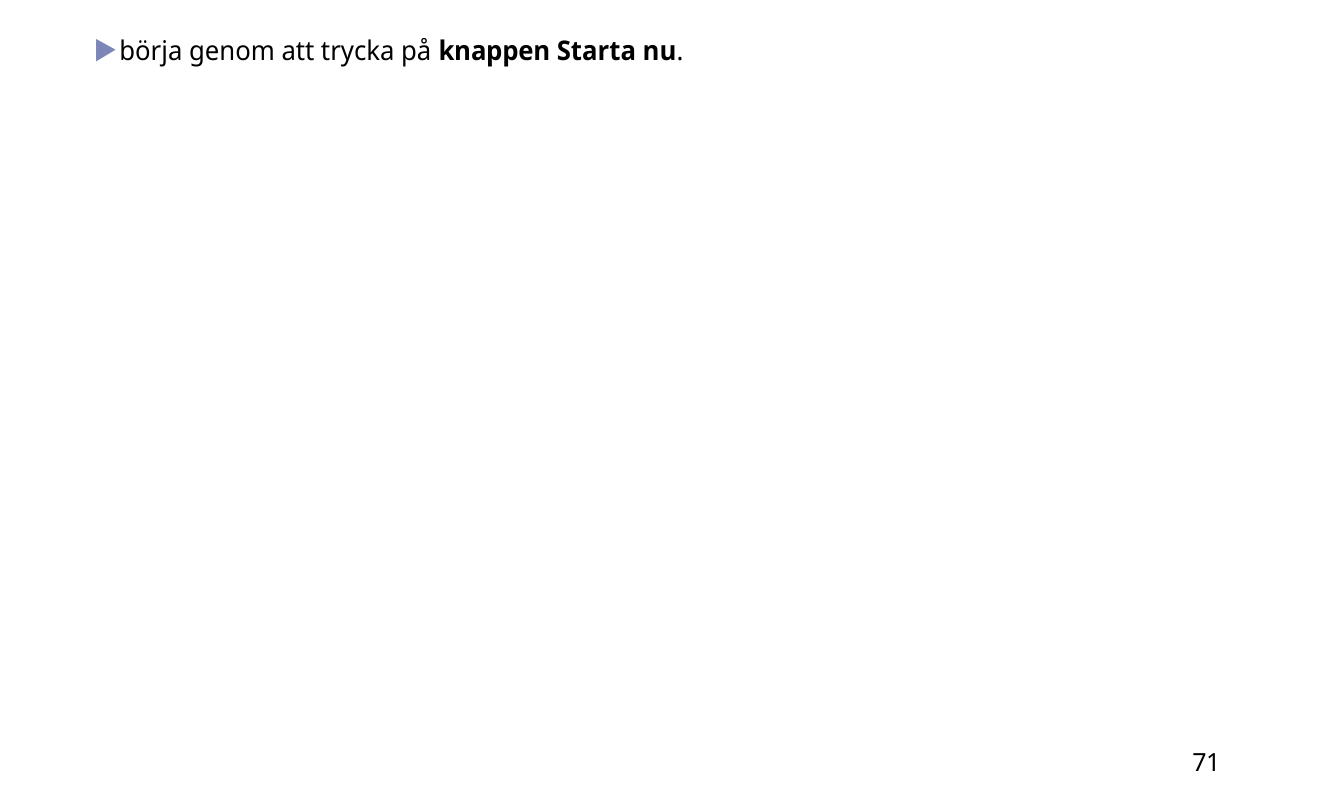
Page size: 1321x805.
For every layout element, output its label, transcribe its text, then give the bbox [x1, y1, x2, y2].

list börja genom att trycka på knappen Starta nu. [93, 31, 1258, 68]
